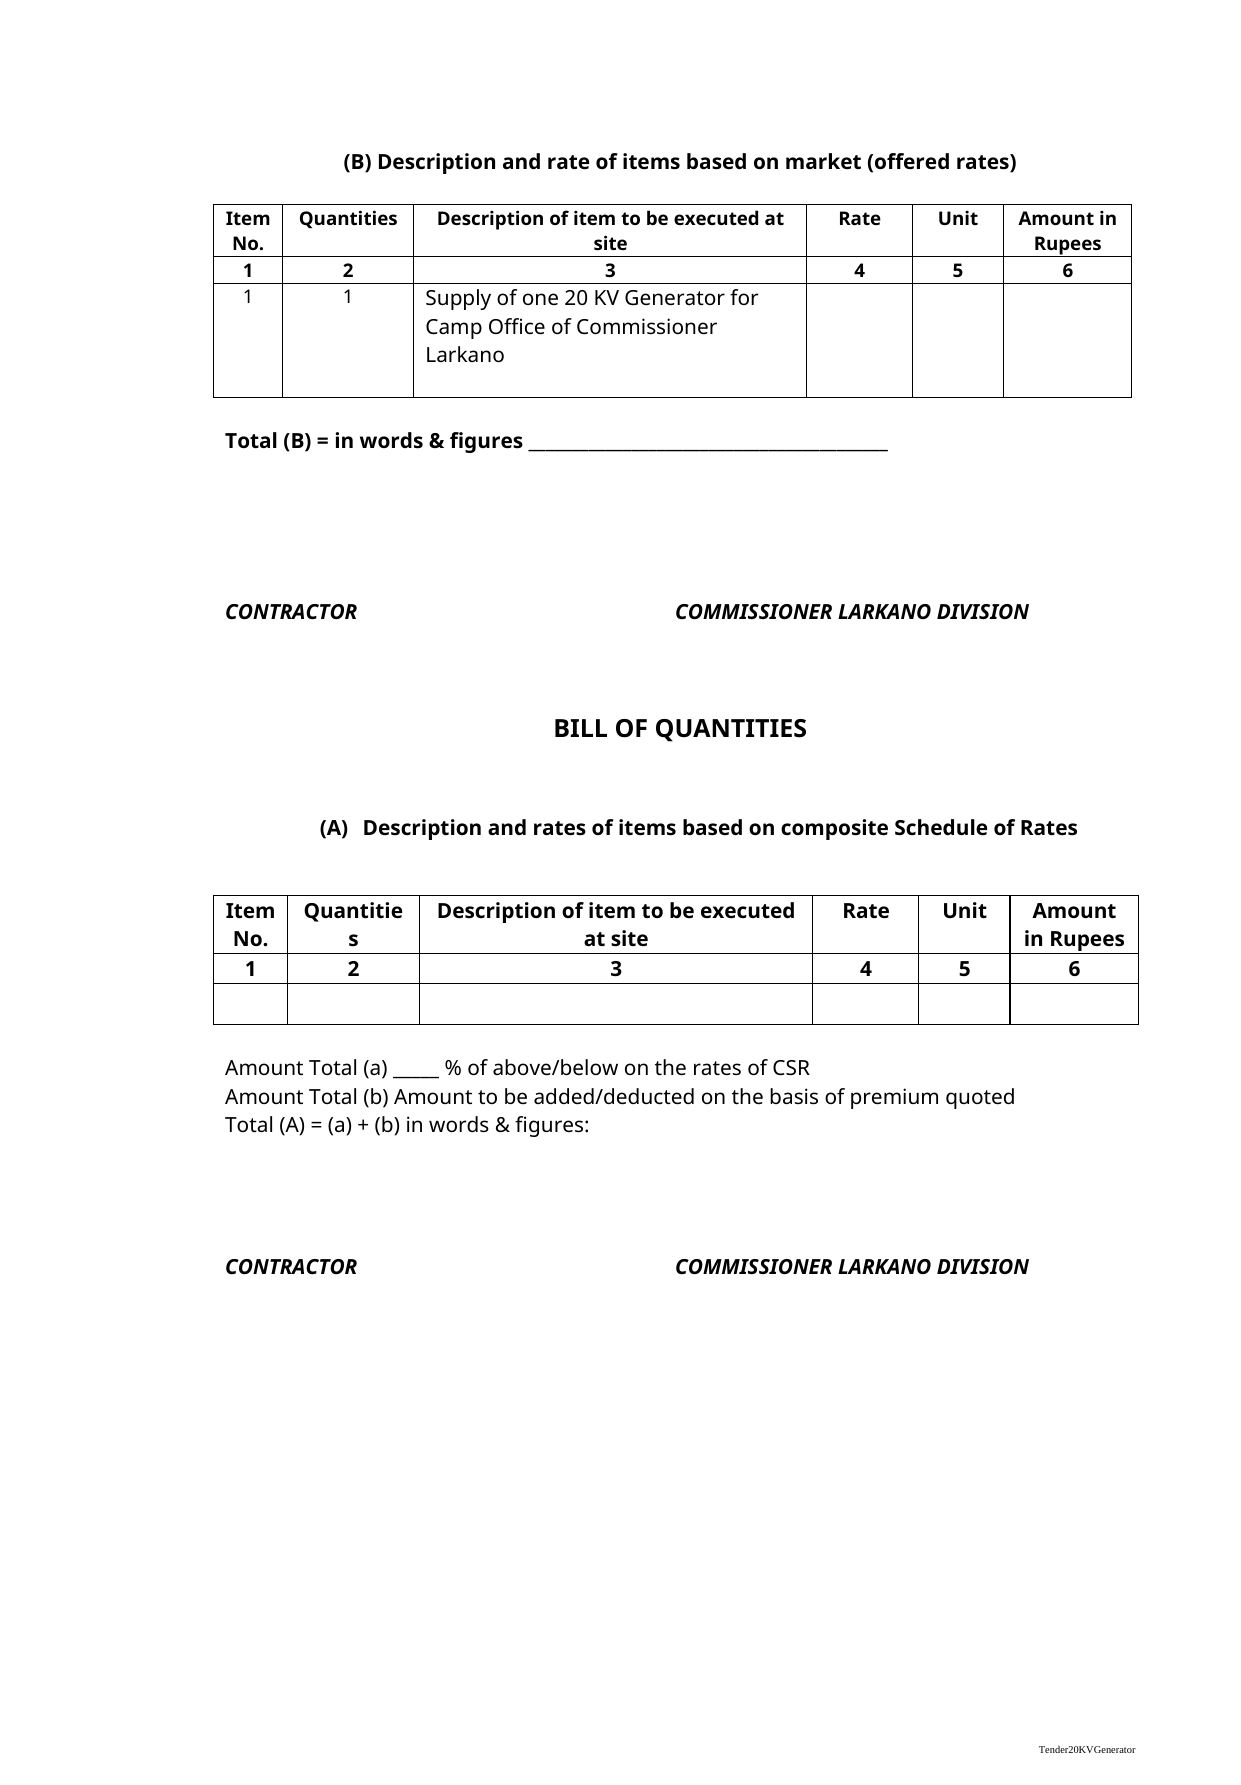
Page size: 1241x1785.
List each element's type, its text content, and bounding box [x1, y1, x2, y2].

table_header Quantities [288, 896, 419, 953]
table_header Item No. [214, 205, 282, 256]
table_cell 5 [919, 954, 1009, 982]
table_header Item No. [214, 896, 287, 953]
text BILL OF QUANTITIES [225, 711, 1135, 745]
table_cell [214, 984, 287, 1024]
table_cell 1 [214, 257, 282, 282]
table_cell [420, 984, 812, 1024]
table_header Amount in Rupees [1011, 896, 1138, 953]
table_cell [807, 284, 912, 397]
table_header Rate [807, 205, 912, 256]
table_cell 6 [1004, 257, 1131, 282]
table_cell 3 [420, 954, 812, 982]
table_cell 4 [813, 954, 918, 982]
table_cell 1 [214, 954, 287, 982]
table_header Description of item to be executed at site [420, 896, 812, 953]
table_header Rate [813, 896, 918, 953]
table_cell 3 [414, 257, 806, 282]
text Amount Total (b) Amount to be added/deducted on the basis of premium quoted [225, 1082, 1135, 1110]
table_header Quantities [283, 205, 413, 256]
table_cell 2 [288, 954, 419, 982]
table_cell Supply of one 20 KV Generator for Camp Office of Commissioner Larkano [414, 284, 806, 397]
table_cell [288, 984, 419, 1024]
table_cell [813, 984, 918, 1024]
text Total (B) = in words & figures __________________________________________ [225, 427, 1135, 455]
table_cell [913, 284, 1003, 397]
text CONTRACTOR COMMISSIONER LARKANO DIVISION [225, 1252, 1135, 1281]
table_cell [1004, 284, 1131, 397]
table_header Unit [913, 205, 1003, 256]
table_cell 5 [913, 257, 1003, 282]
text Total (A) = (a) + (b) in words & figures: [225, 1110, 1135, 1139]
table_header Description of item to be executed at site [414, 205, 806, 256]
text (B) Description and rate of items based on market (offered rates) [225, 147, 1135, 175]
table_header Amount in Rupees [1004, 205, 1131, 256]
table_header Unit [919, 896, 1009, 953]
table_cell 1 [283, 284, 413, 397]
list Description and rates of items based on composite Schedule of Rates [262, 813, 1135, 842]
table_cell 4 [807, 257, 912, 282]
table_cell [919, 984, 1009, 1024]
table_cell 1 [214, 284, 282, 397]
table_cell 2 [283, 257, 413, 282]
table_cell [1011, 984, 1138, 1024]
table_cell 6 [1011, 954, 1138, 982]
text CONTRACTOR COMMISSIONER LARKANO DIVISION [225, 597, 1135, 626]
text Amount Total (a) _____ % of above/below on the rates of CSR [225, 1053, 1135, 1082]
